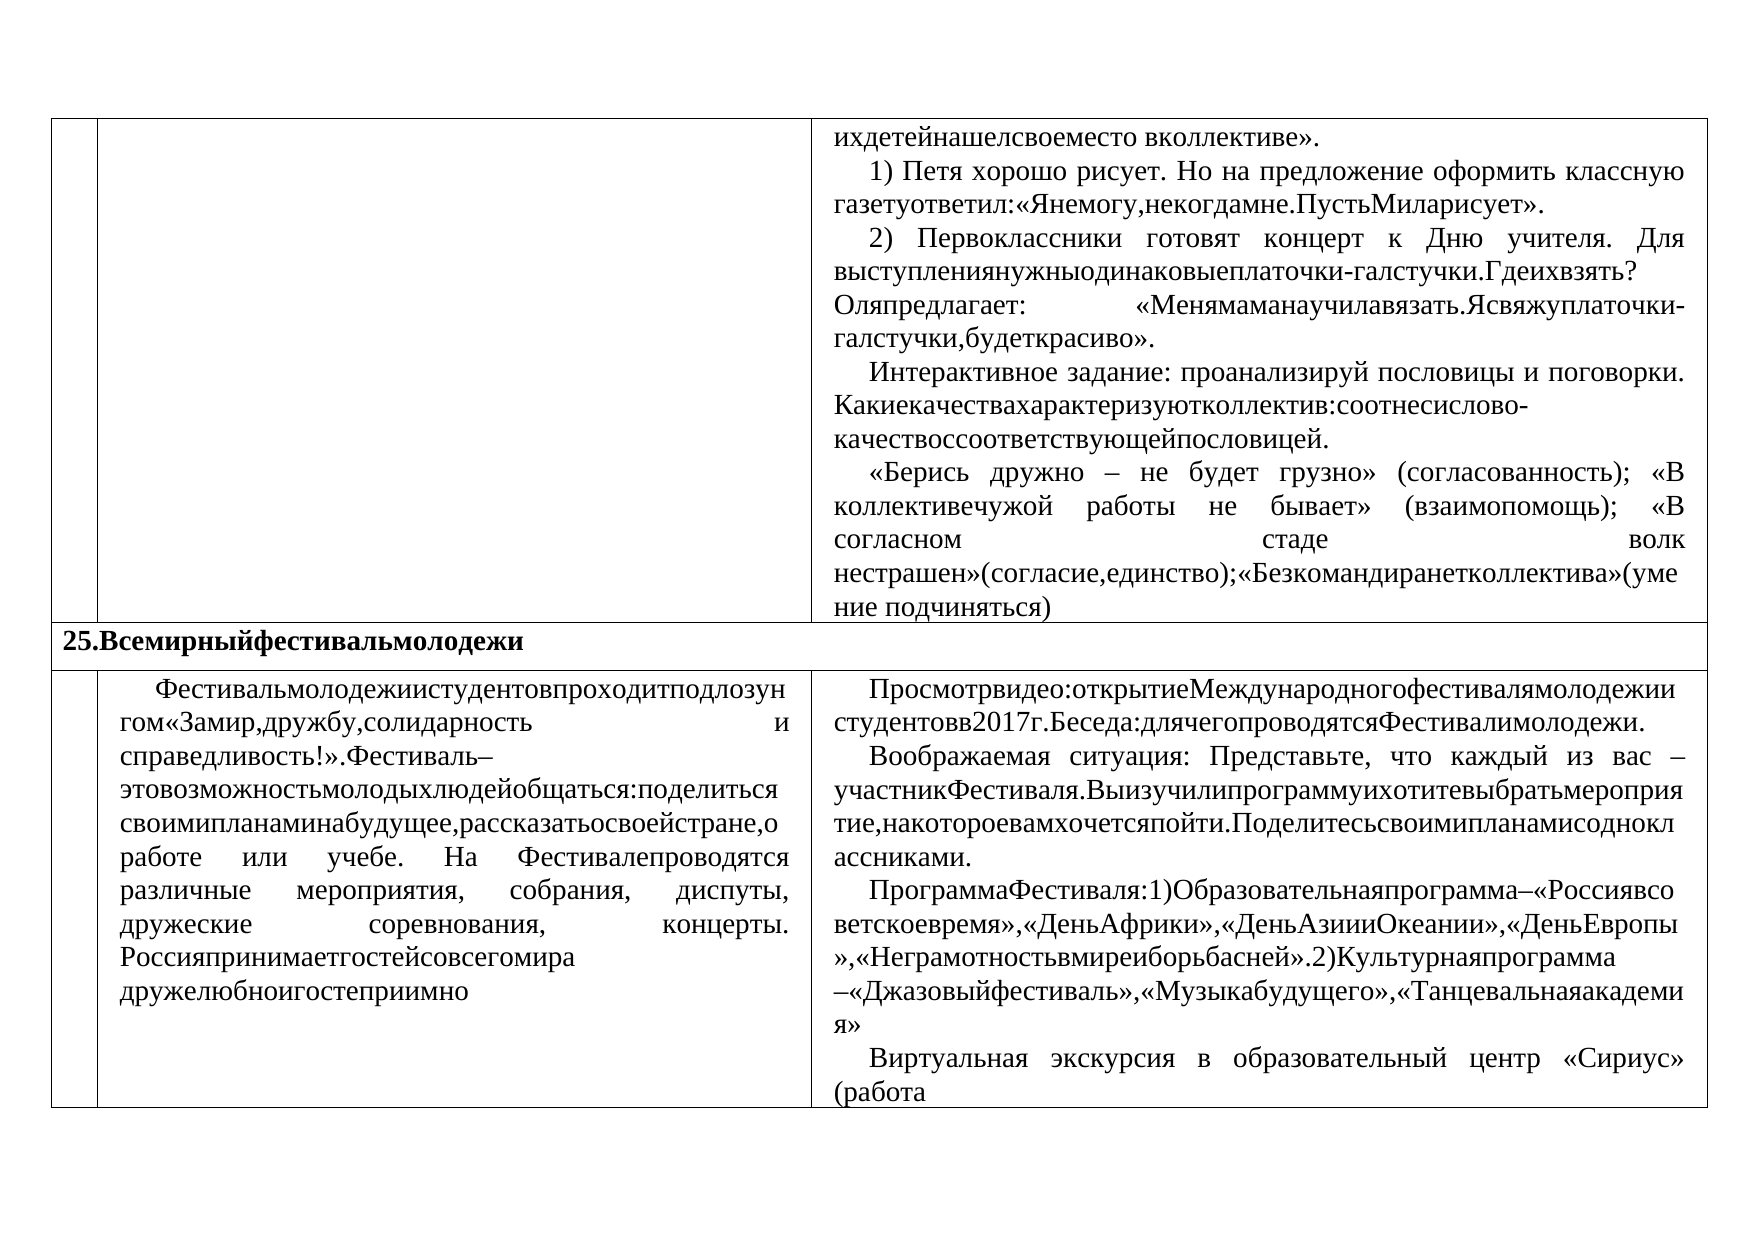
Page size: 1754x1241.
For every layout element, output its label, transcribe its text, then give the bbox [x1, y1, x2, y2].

table_cell [52, 671, 97, 1107]
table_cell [812, 671, 1707, 1107]
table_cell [812, 119, 1707, 622]
table_cell 25.Всемирныйфестивальмолодежи [52, 623, 1707, 670]
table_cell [98, 119, 811, 622]
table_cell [98, 671, 811, 1107]
table_cell [52, 119, 97, 622]
